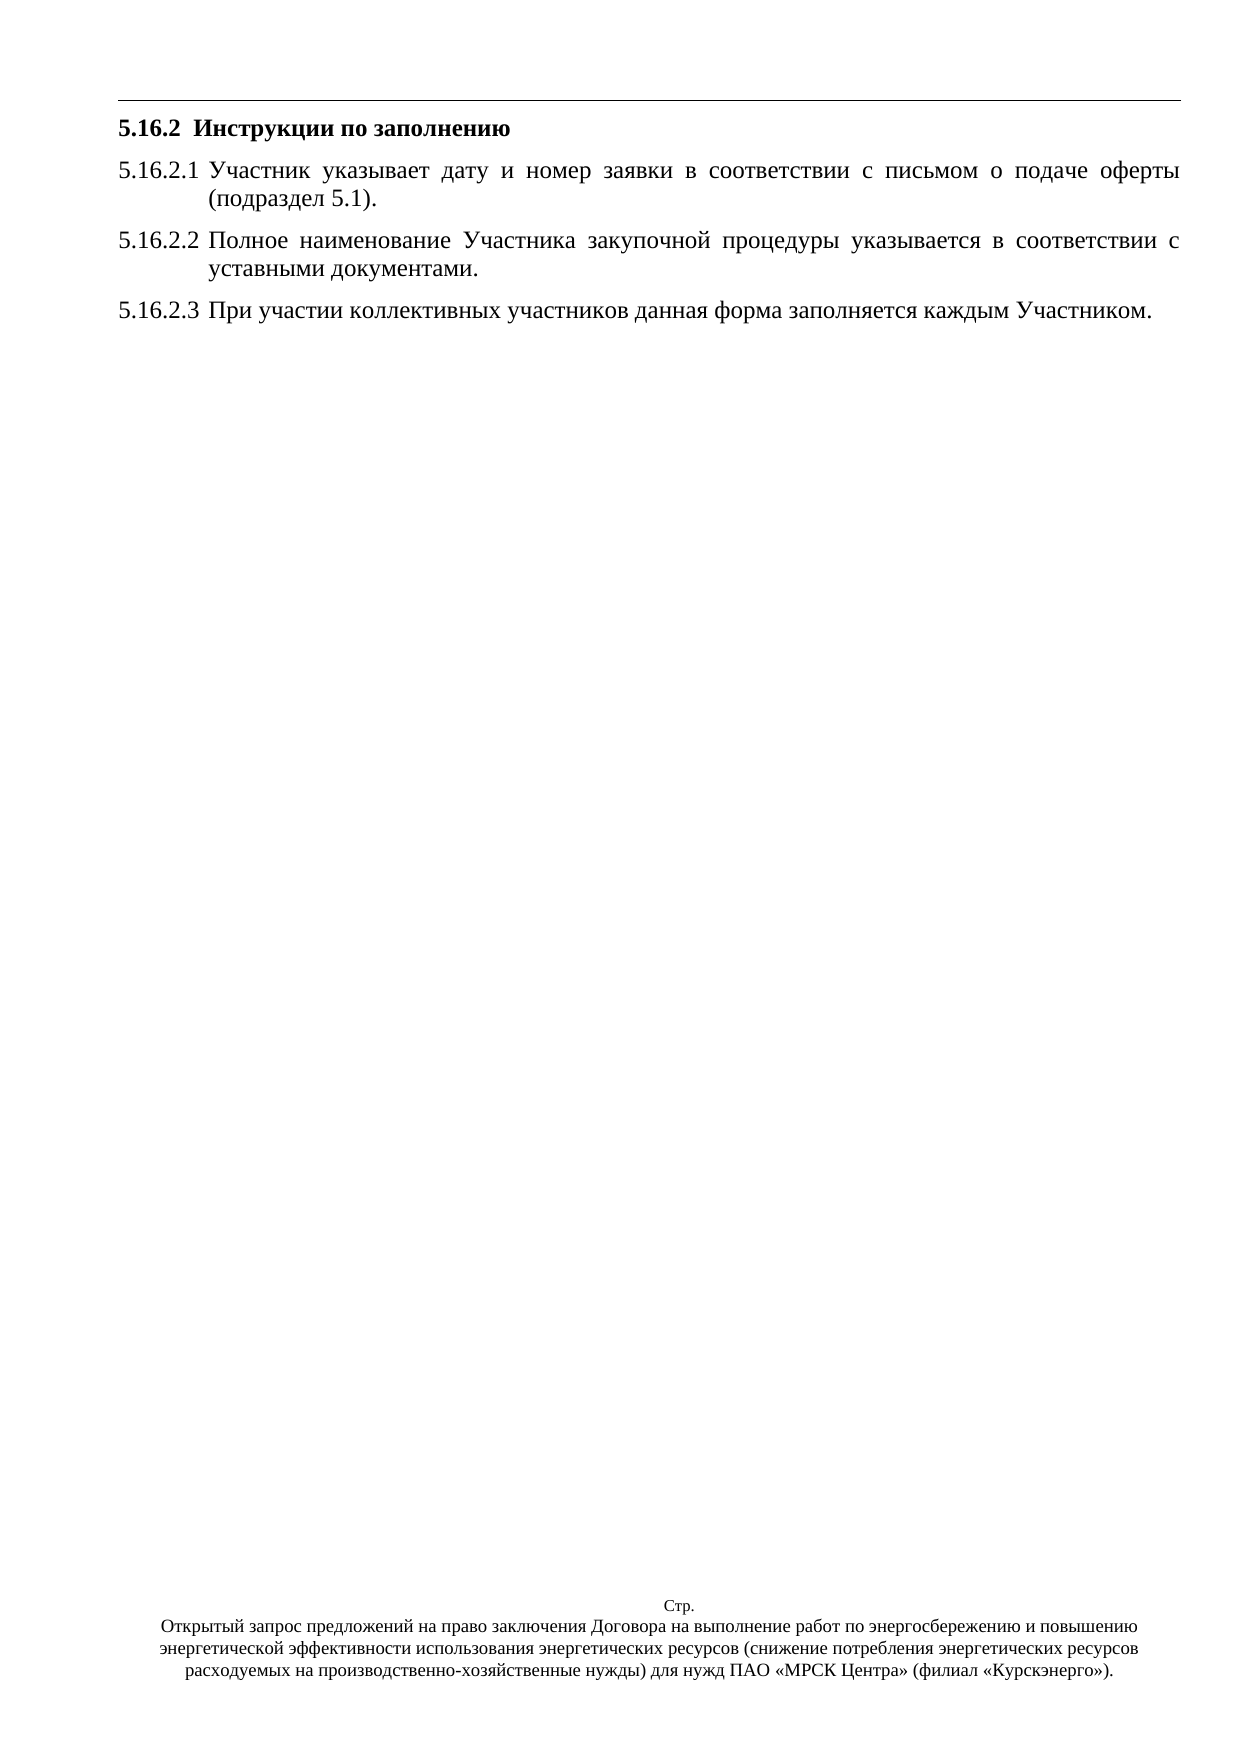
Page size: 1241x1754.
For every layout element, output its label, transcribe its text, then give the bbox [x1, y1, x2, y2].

subtitle Инструкции по заполнению [118, 113, 1181, 142]
list Полное наименование Участника закупочной процедуры указывается в соответствии с уставными документами. [118, 225, 1181, 282]
list При участии коллективных участников данная форма заполняется каждым Участником. [118, 295, 1181, 323]
list Участник указывает дату и номер заявки в соответствии с письмом о подаче оферты (подраздел 5.1). [118, 155, 1181, 212]
